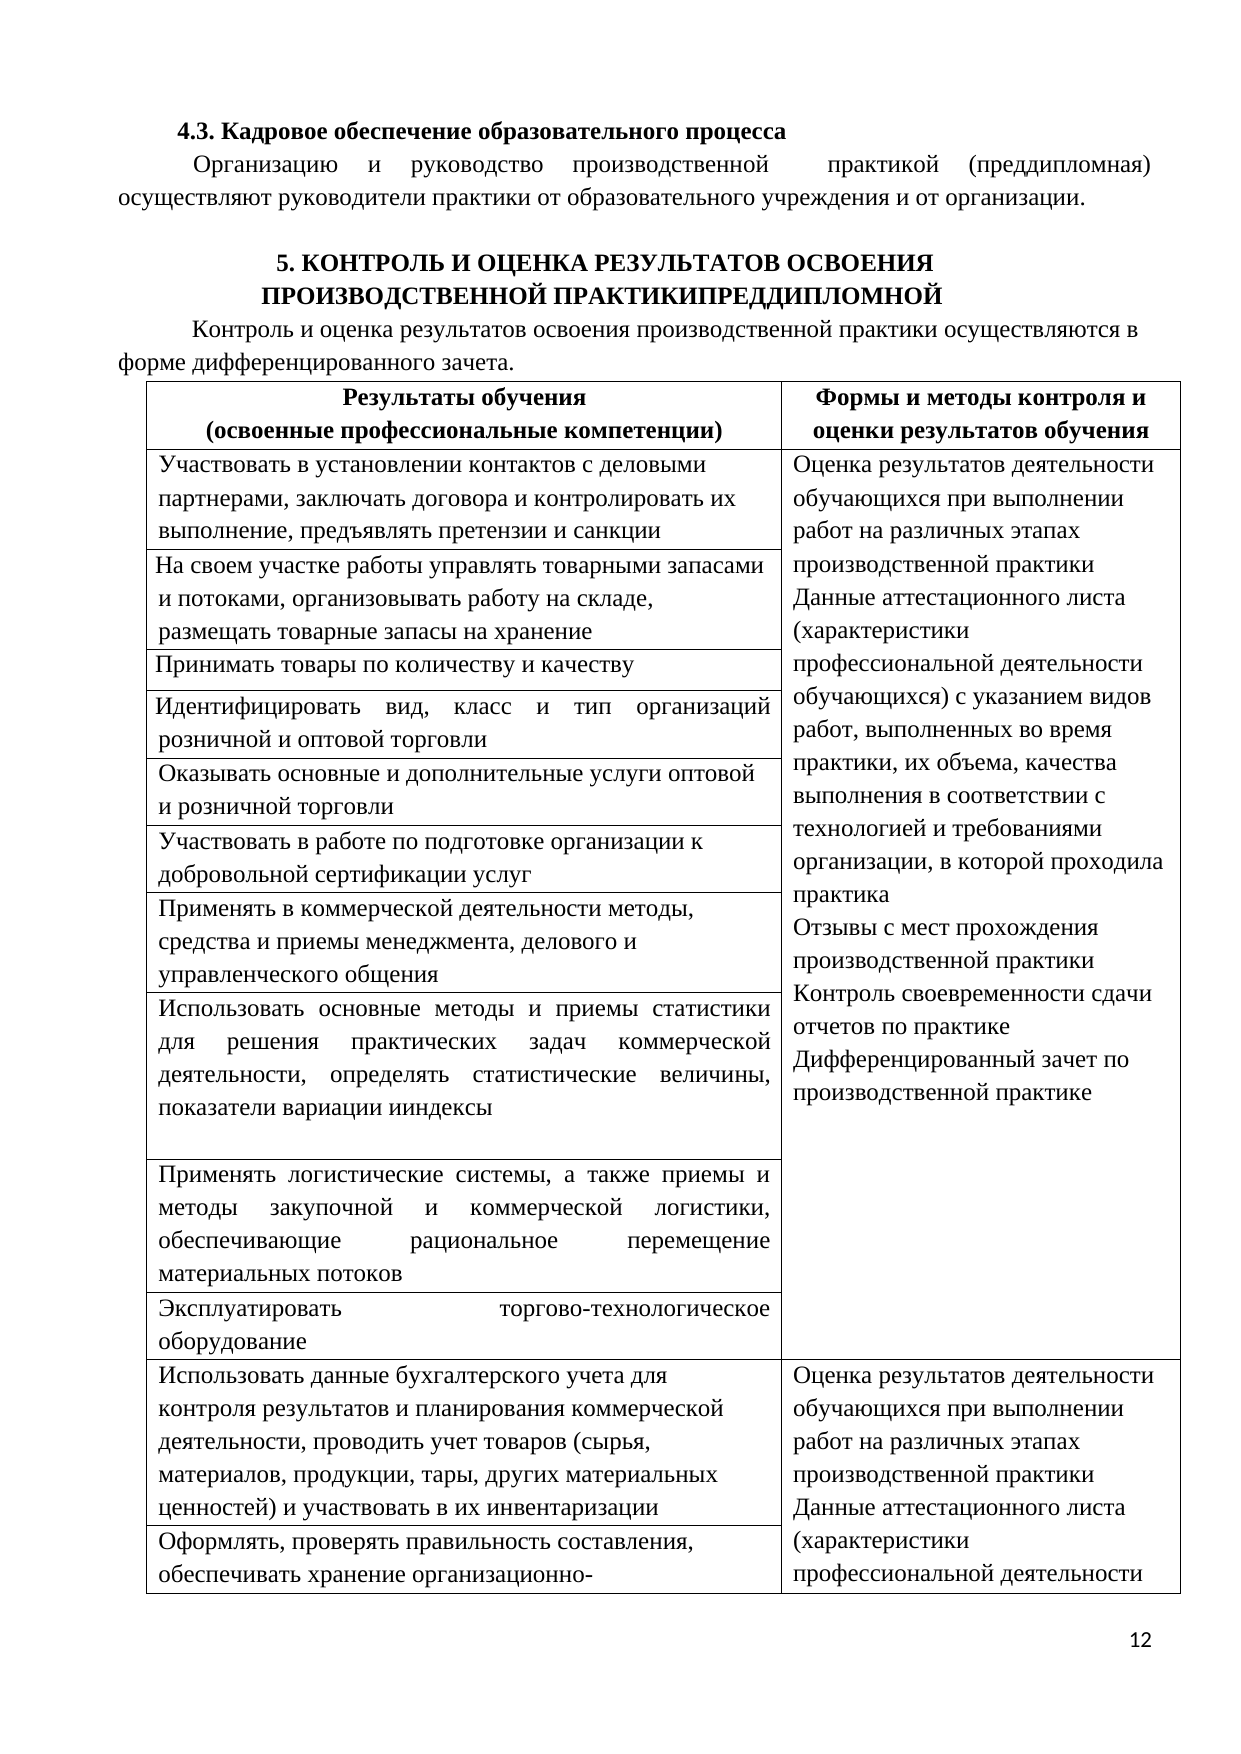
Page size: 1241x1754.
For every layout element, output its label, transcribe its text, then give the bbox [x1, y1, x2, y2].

table_cell Оценка результатов деятельности обучающихся при выполнении работ на различных этапах производственной практики Данные аттестационного листа (характеристики профессиональной деятельности [782, 1360, 1180, 1592]
table_cell Эксплуатировать торгово-технологическое оборудование [147, 1293, 781, 1359]
table_cell Участвовать в установлении контактов с деловыми партнерами, заключать договора и контролировать их выполнение, предъявлять претензии и санкции [147, 450, 781, 549]
text Организацию и руководство производственной практикой (преддипломная) осуществляют руководители практики от образовательного учреждения и от организации. [118, 149, 1151, 211]
table_cell Использовать данные бухгалтерского учета для контроля результатов и планирования коммерческой деятельности, проводить учет товаров (сырья, материалов, продукции, тары, других материальных ценностей) и участвовать в их инвентаризации [147, 1360, 781, 1525]
text Контроль и оценка результатов освоения производственной практики осуществляются в форме дифференцированного зачета. [118, 314, 1151, 376]
table_cell Применять логистические системы, а также приемы и методы закупочной и коммерческой логистики, обеспечивающие рациональное перемещение материальных потоков [147, 1160, 781, 1292]
table_cell Оценка результатов деятельности обучающихся при выполнении работ на различных этапах производственной практики Данные аттестационного листа (характеристики профессиональной деятельности обучающихся) с указанием видов работ, выполненных во время практики, их объема, качества выполнения в соответствии с технологией и требованиями организации, в которой проходила практика Отзывы с мест прохождения производственной практики Контроль своевременности сдачи отчетов по практике Дифференцированный зачет по производственной практике [782, 450, 1180, 1359]
table_cell Принимать товары по количеству и качеству [147, 650, 781, 690]
table_cell Идентифицировать вид, класс и тип организаций розничной и оптовой торговли [147, 691, 781, 757]
table_header Формы и методы контроля и оценки результатов обучения [782, 382, 1180, 448]
table_header Результаты обучения (освоенные профессиональные компетенции) [147, 382, 781, 448]
subtitle КОНТРОЛЬ И ОЦЕНКА РЕЗУЛЬТАТОВ ОСВОЕНИЯ ПРОИЗВОДСТВЕННОЙ ПРАКТИКИПРЕДДИПЛОМНОЙ [261, 248, 949, 310]
table_cell На своем участке работы управлять товарными запасами и потоками, организовывать работу на складе, размещать товарные запасы на хранение [147, 550, 781, 649]
table_cell Оказывать основные и дополнительные услуги оптовой и розничной торговли [147, 759, 781, 825]
table_cell Участвовать в работе по подготовке организации к добровольной сертификации услуг [147, 826, 781, 892]
subtitle 4.3. Кадровое обеспечение образовательного процесса [177, 116, 1151, 145]
table_cell Оформлять, проверять правильность составления, обеспечивать хранение организационно- [147, 1526, 781, 1592]
table_cell Использовать основные методы и приемы статистики для решения практических задач коммерческой деятельности, определять статистические величины, показатели вариации ииндексы [147, 993, 781, 1158]
table_cell Применять в коммерческой деятельности методы, средства и приемы менеджмента, делового и управленческого общения [147, 893, 781, 992]
